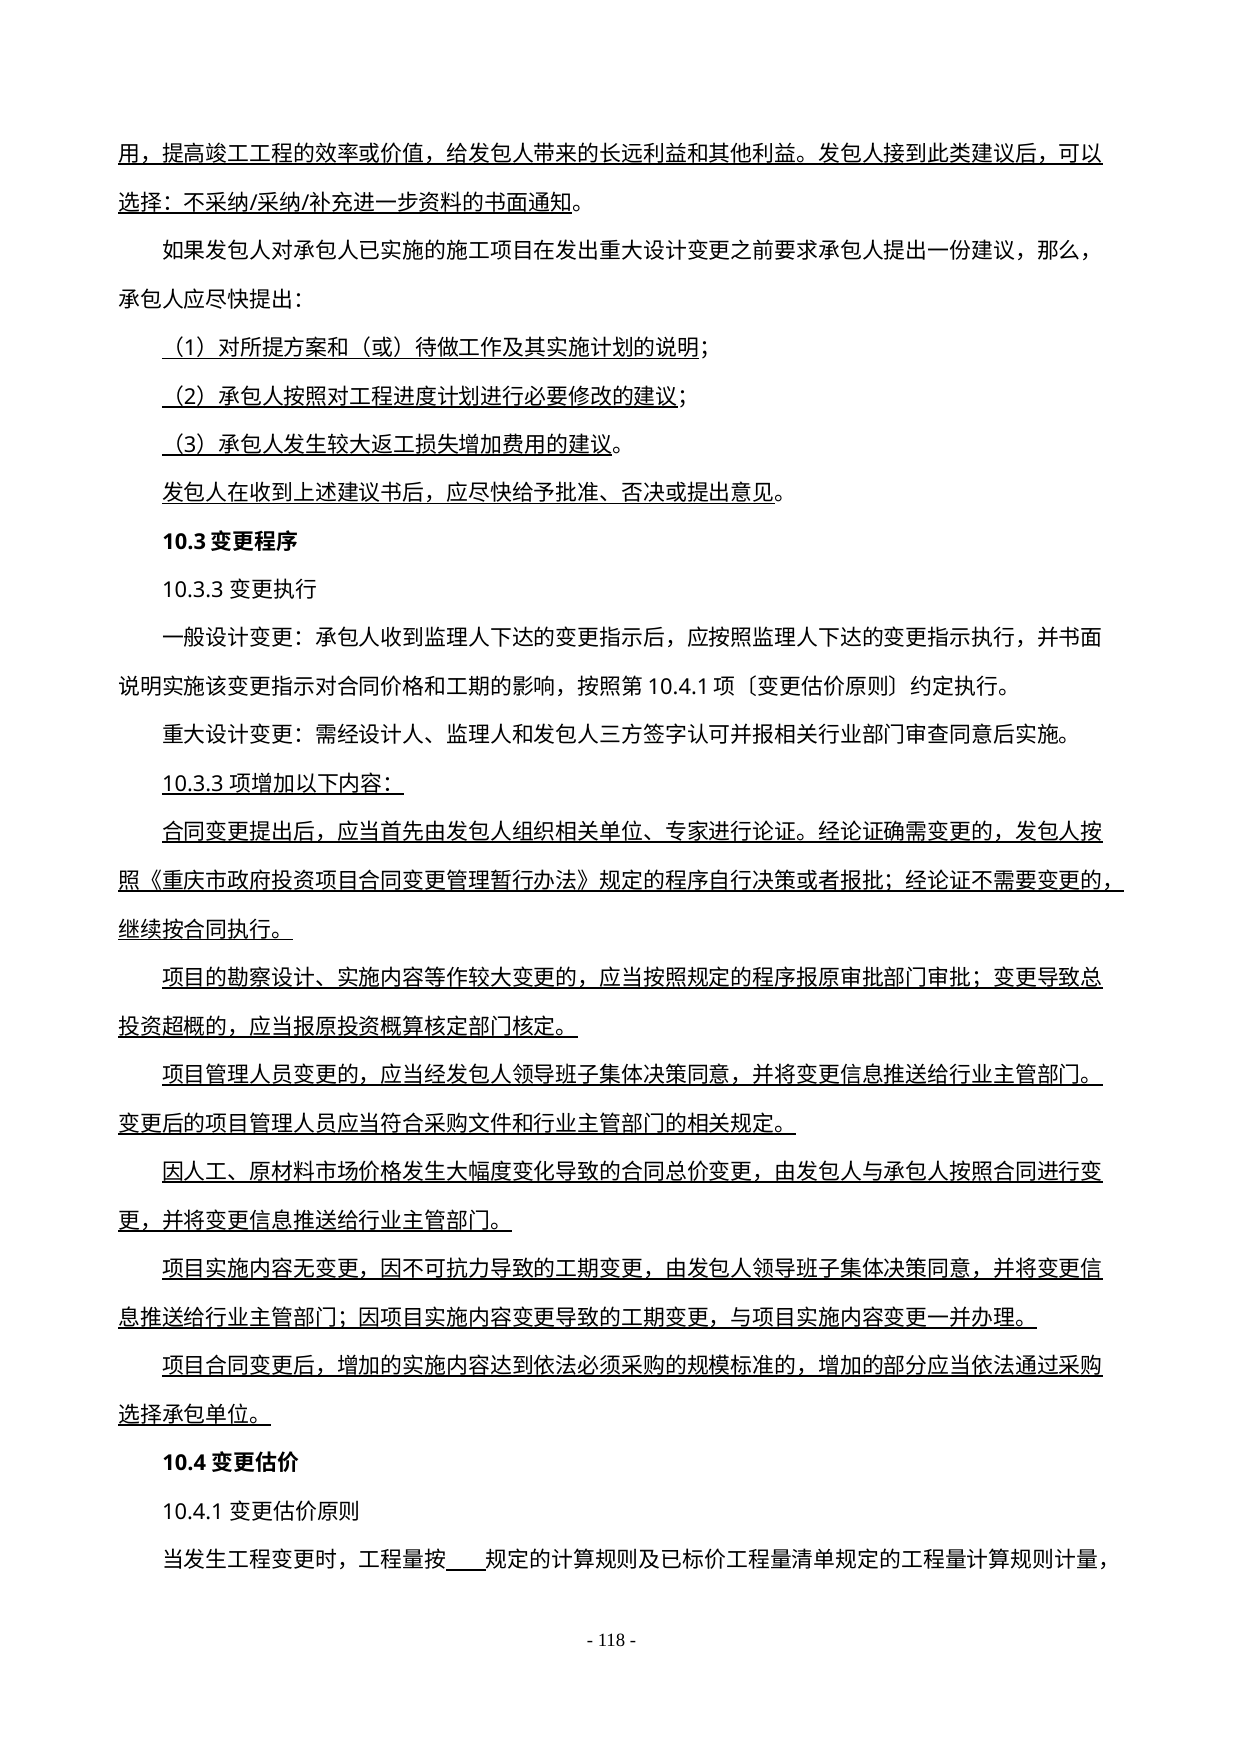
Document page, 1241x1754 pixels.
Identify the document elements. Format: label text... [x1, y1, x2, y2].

text 10.3.3 项增加以下内容： [118, 765, 1104, 798]
text 因人工、原材料市场价格发生大幅度变化导致的合同总价变更，由发包人与承包人按照合同进行变更，并将变更信息推送给行业主管部门。 [118, 1154, 1104, 1235]
subtitle 10.3变更程序 [118, 523, 1104, 556]
text 10.4.1 变更估价原则 [118, 1493, 1104, 1526]
text 当发生工程变更时，工程量按 规定的计算规则及已标价工程量清单规定的工程量计算规则计量，按以下办法计价： [118, 1542, 1104, 1574]
text 发包人在收到上述建议书后，应尽快给予批准、否决或提出意见。 [118, 475, 1104, 507]
text （2）承包人按照对工程进度计划进行必要修改的建议； [118, 378, 1104, 411]
text 项目管理人员变更的，应当经发包人领导班子集体决策同意，并将变更信息推送给行业主管部门。变更后的项目管理人员应当符合采购文件和行业主管部门的相关规定。 [118, 1057, 1104, 1138]
text 重大设计变更：需经设计人、监理人和发包人三方签字认可并报相关行业部门审查同意后实施。 [118, 717, 1104, 749]
text 10.3.3 变更执行 [118, 572, 1104, 604]
text 如果发包人对承包人已实施的施工项目在发出重大设计变更之前要求承包人提出一份建议，那么，承包人应尽快提出： [118, 233, 1104, 314]
text 合同变更提出后，应当首先由发包人组织相关单位、专家进行论证。经论证确需变更的，发包人按照《重庆市政府投资项目合同变更管理暂行办法》规定的程序自行决策或者报批；经论证不需要变更的，继续按合同执行。 [118, 892, 1104, 944]
text 项目实施内容无变更，因不可抗力导致的工期变更，由发包人领导班子集体决策同意，并将变更信息推送给行业主管部门；因项目实施内容变更导致的工期变更，与项目实施内容变更一并办理。 [118, 1251, 1104, 1332]
text 项目的勘察设计、实施内容等作较大变更的，应当按照规定的程序报原审批部门审批；变更导致总投资超概的，应当报原投资概算核定部门核定。 [118, 959, 1104, 1041]
subtitle 10.4 变更估价 [118, 1445, 1104, 1477]
text 一般设计变更：承包人收到监理人下达的变更指示后，应按照监理人下达的变更指示执行，并书面说明实施该变更指示对合同价格和工期的影响，按照第10.4.1项〔变更估价原则〕约定执行。 [118, 620, 1104, 701]
text （1）对所提方案和（或）待做工作及其实施计划的说明； [118, 330, 1104, 362]
text 项目合同变更后，增加的实施内容达到依法必须采购的规模标准的，增加的部分应当依法通过采购选择承包单位。 [118, 1348, 1104, 1429]
text （3）承包人发生较大返工损失增加费用的建议。 [118, 427, 1104, 459]
text 合同变更提出后，应当首先由发包人组织相关单位、专家进行论证。经论证确需变更的，发包人按照《重庆市政府投资项目合同变更管理暂行办法》规定的程序自行决策或者报批；经论证不需要变更的，继续按合同执行。 [118, 814, 1104, 890]
